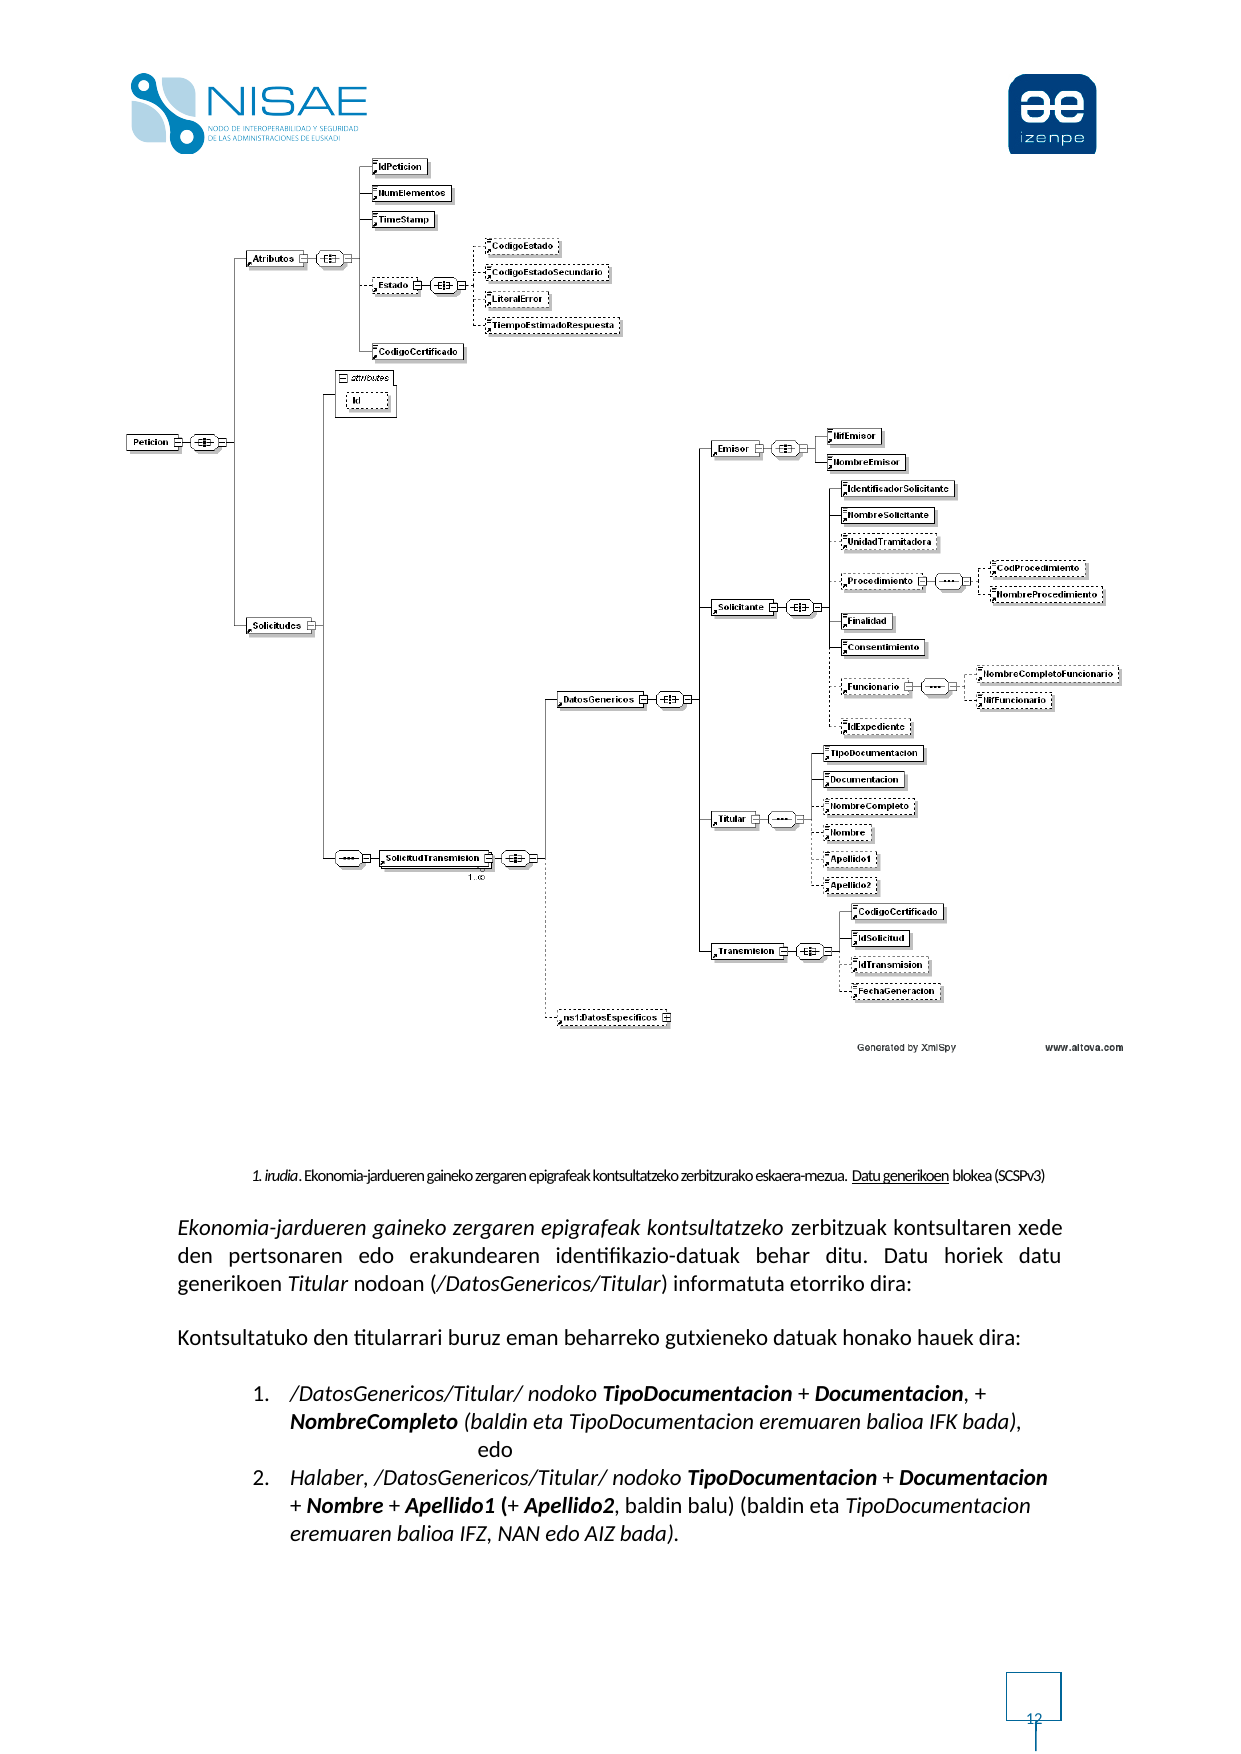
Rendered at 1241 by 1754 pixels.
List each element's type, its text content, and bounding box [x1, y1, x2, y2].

text 1. irudia. Ekonomia-jardueren gaineko zergaren epigrafeak kontsultatzeko zerbitzurako eskaera-mezua. Datu generikoen blokea (SCSPv3) [15, 1165, 1063, 1185]
list Halaber, /DatosGenericos/Titular/ nodoko TipoDocumentacion + Documentacion + Nombre + Apellido1 (+ Apellido2, baldin balu) (baldin eta TipoDocumentacion eremuaren balioa IFZ, NAN edo AIZ bada). [252, 1463, 1063, 1547]
text Ekonomia-jardueren gaineko zergaren epigrafeak kontsultatzeko zerbitzuak kontsultaren xede den pertsonaren edo erakundearen identifikazio-datuak behar ditu. Datu horiek datu generikoen Titular nodoan (/DatosGenericos/Titular) informatuta etorriko dira: [177, 1213, 1063, 1297]
list /DatosGenericos/Titular/ nodoko TipoDocumentacion + Documentacion, + NombreCompleto (baldin eta TipoDocumentacion eremuaren balioa IFK bada), [252, 1379, 1063, 1435]
picture [139, 81, 148, 90]
picture [181, 131, 193, 143]
text Kontsultatuko den titularrari buruz eman beharreko gutxieneko datuak honako hauek dira: [177, 1323, 1063, 1351]
picture [118, 73, 1129, 1053]
text edo [402, 1435, 1063, 1463]
